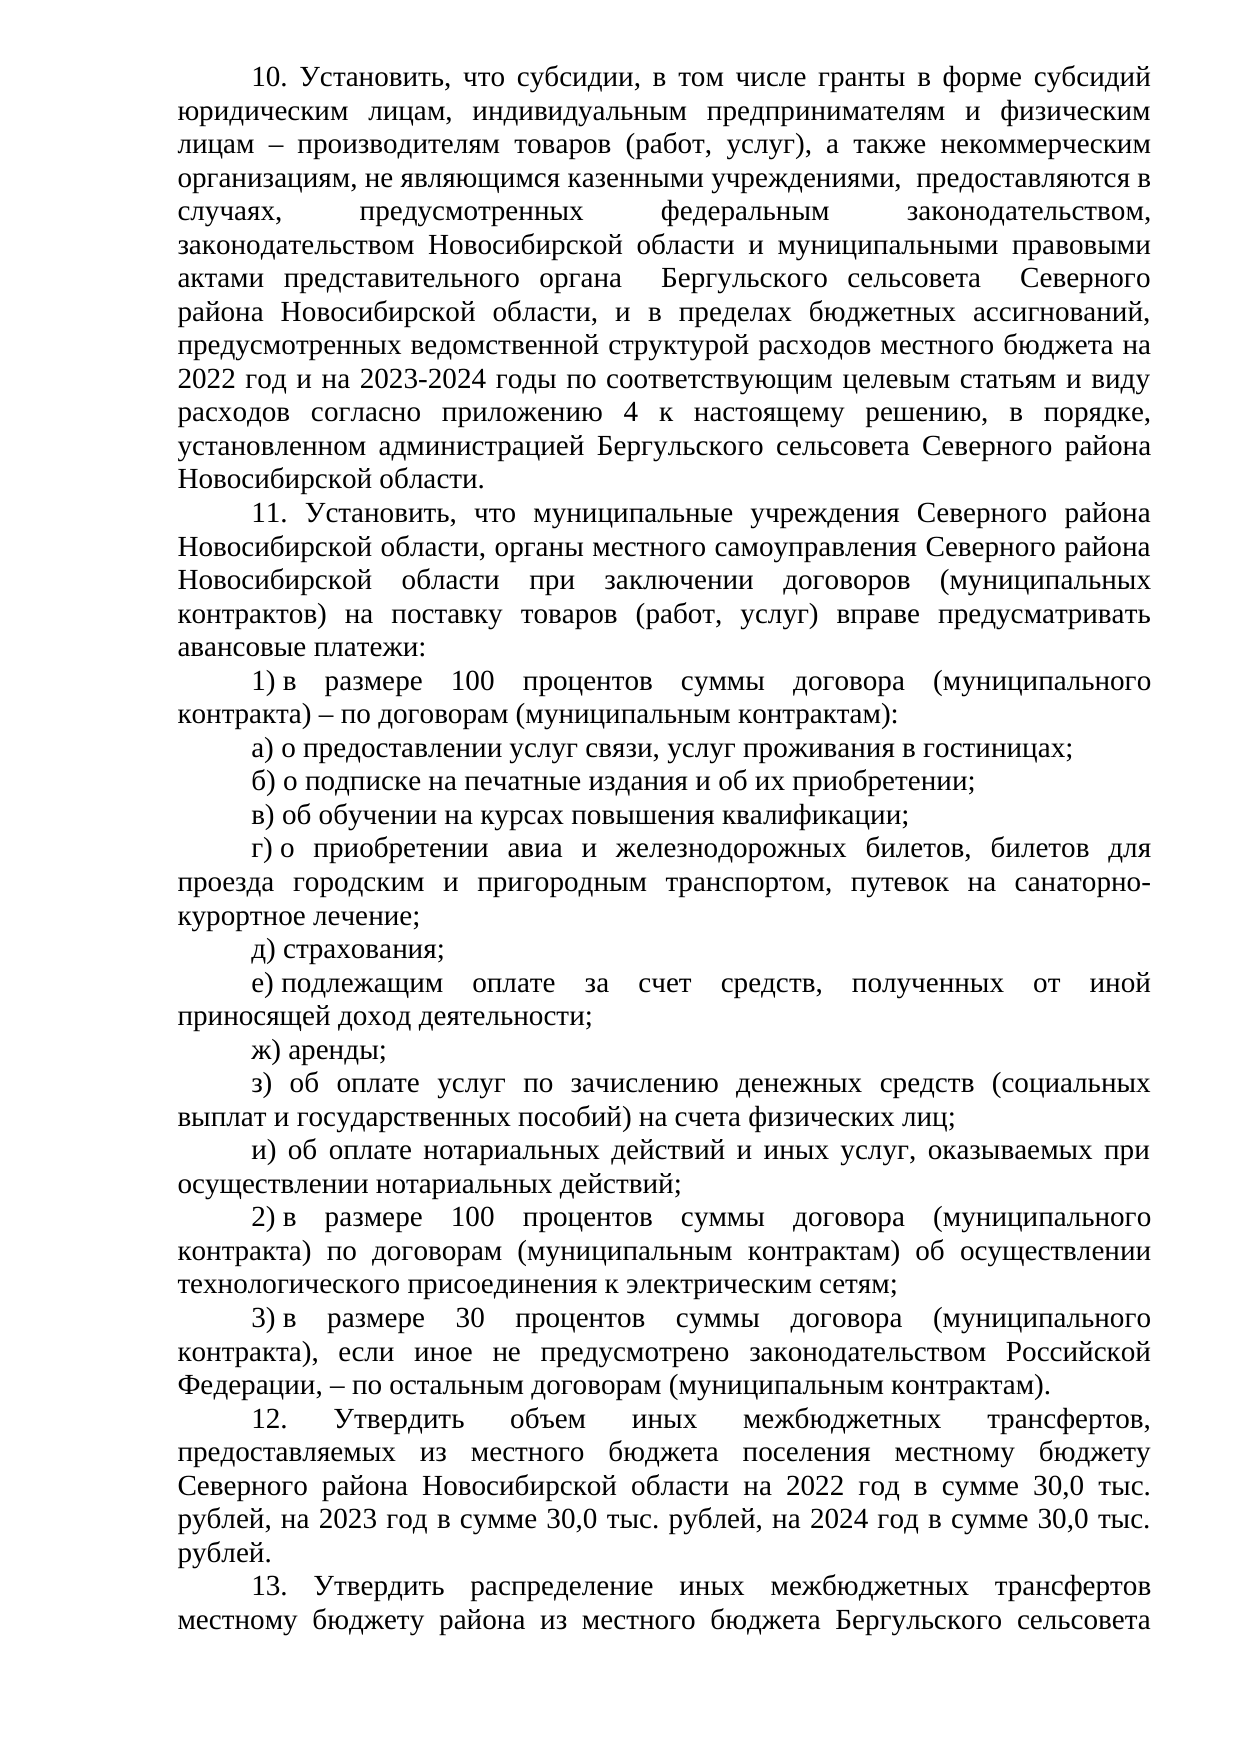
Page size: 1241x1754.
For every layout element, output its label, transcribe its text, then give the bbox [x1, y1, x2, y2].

text 2) в размере 100 процентов суммы договора (муниципального контракта) по договорам (муниципальным контрактам) об осуществлении технологического присоединения к электрическим сетям; [177, 1199, 1152, 1300]
text е) подлежащим оплате за счет средств, полученных от иной приносящей доход деятельности; [177, 965, 1152, 1032]
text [177, 1568, 1152, 1636]
text а) о предоставлении услуг связи, услуг проживания в гостиницах; [177, 730, 1152, 763]
text в) об обучении на курсах повышения квалификации; [177, 797, 1152, 831]
text 3) в размере 30 процентов суммы договора (муниципального контракта), если иное не предусмотрено законодательством Российской Федерации, ‒ по остальным договорам (муниципальным контрактам). [177, 1300, 1152, 1401]
text д) страхования; [177, 931, 1152, 965]
text ж) аренды; [177, 1032, 1152, 1065]
text з) об оплате услуг по зачислению денежных средств (социальных выплат и государственных пособий) на счета физических лиц; [177, 1065, 1152, 1132]
text и) об оплате нотариальных действий и иных услуг, оказываемых при осуществлении нотариальных действий; [177, 1132, 1152, 1199]
text г) о приобретении авиа и железнодорожных билетов, билетов для проезда городским и пригородным транспортом, путевок на санаторно-курортное лечение; [177, 831, 1152, 931]
text 11. Установить, что муниципальные учреждения Северного района Новосибирской области, органы местного самоуправления Северного района Новосибирской области при заключении договоров (муниципальных контрактов) на поставку товаров (работ, услуг) вправе предусматривать авансовые платежи: [177, 495, 1152, 663]
text 1) в размере 100 процентов суммы договора (муниципального контракта) ‒ по договорам (муниципальным контрактам): [177, 663, 1152, 730]
text б) о подписке на печатные издания и об их приобретении; [177, 763, 1152, 797]
text 10. Установить, что субсидии, в том числе гранты в форме субсидий юридическим лицам, индивидуальным предпринимателям и физическим лицам – производителям товаров (работ, услуг), а также некоммерческим организациям, не являющимся казенными учреждениями, предоставляются в случаях, предусмотренных федеральным законодательством, законодательством Новосибирской области и муниципальными правовыми актами представительного органа Бергульского сельсовета Северного района Новосибирской области, и в пределах бюджетных ассигнований, предусмотренных ведомственной структурой расходов местного бюджета на 2022 год и на 2023-2024 годы по соответствующим целевым статьям и виду расходов согласно приложению 4 к настоящему решению, в порядке, установленном администрацией Бергульского сельсовета Северного района Новосибирской области. [177, 59, 1152, 495]
text 12. Утвердить объем иных межбюджетных трансфертов, предоставляемых из местного бюджета поселения местному бюджету Северного района Новосибирской области на 2022 год в сумме 30,0 тыс. рублей, на 2023 год в сумме 30,0 тыс. рублей, на 2024 год в сумме 30,0 тыс. рублей. [177, 1401, 1152, 1568]
